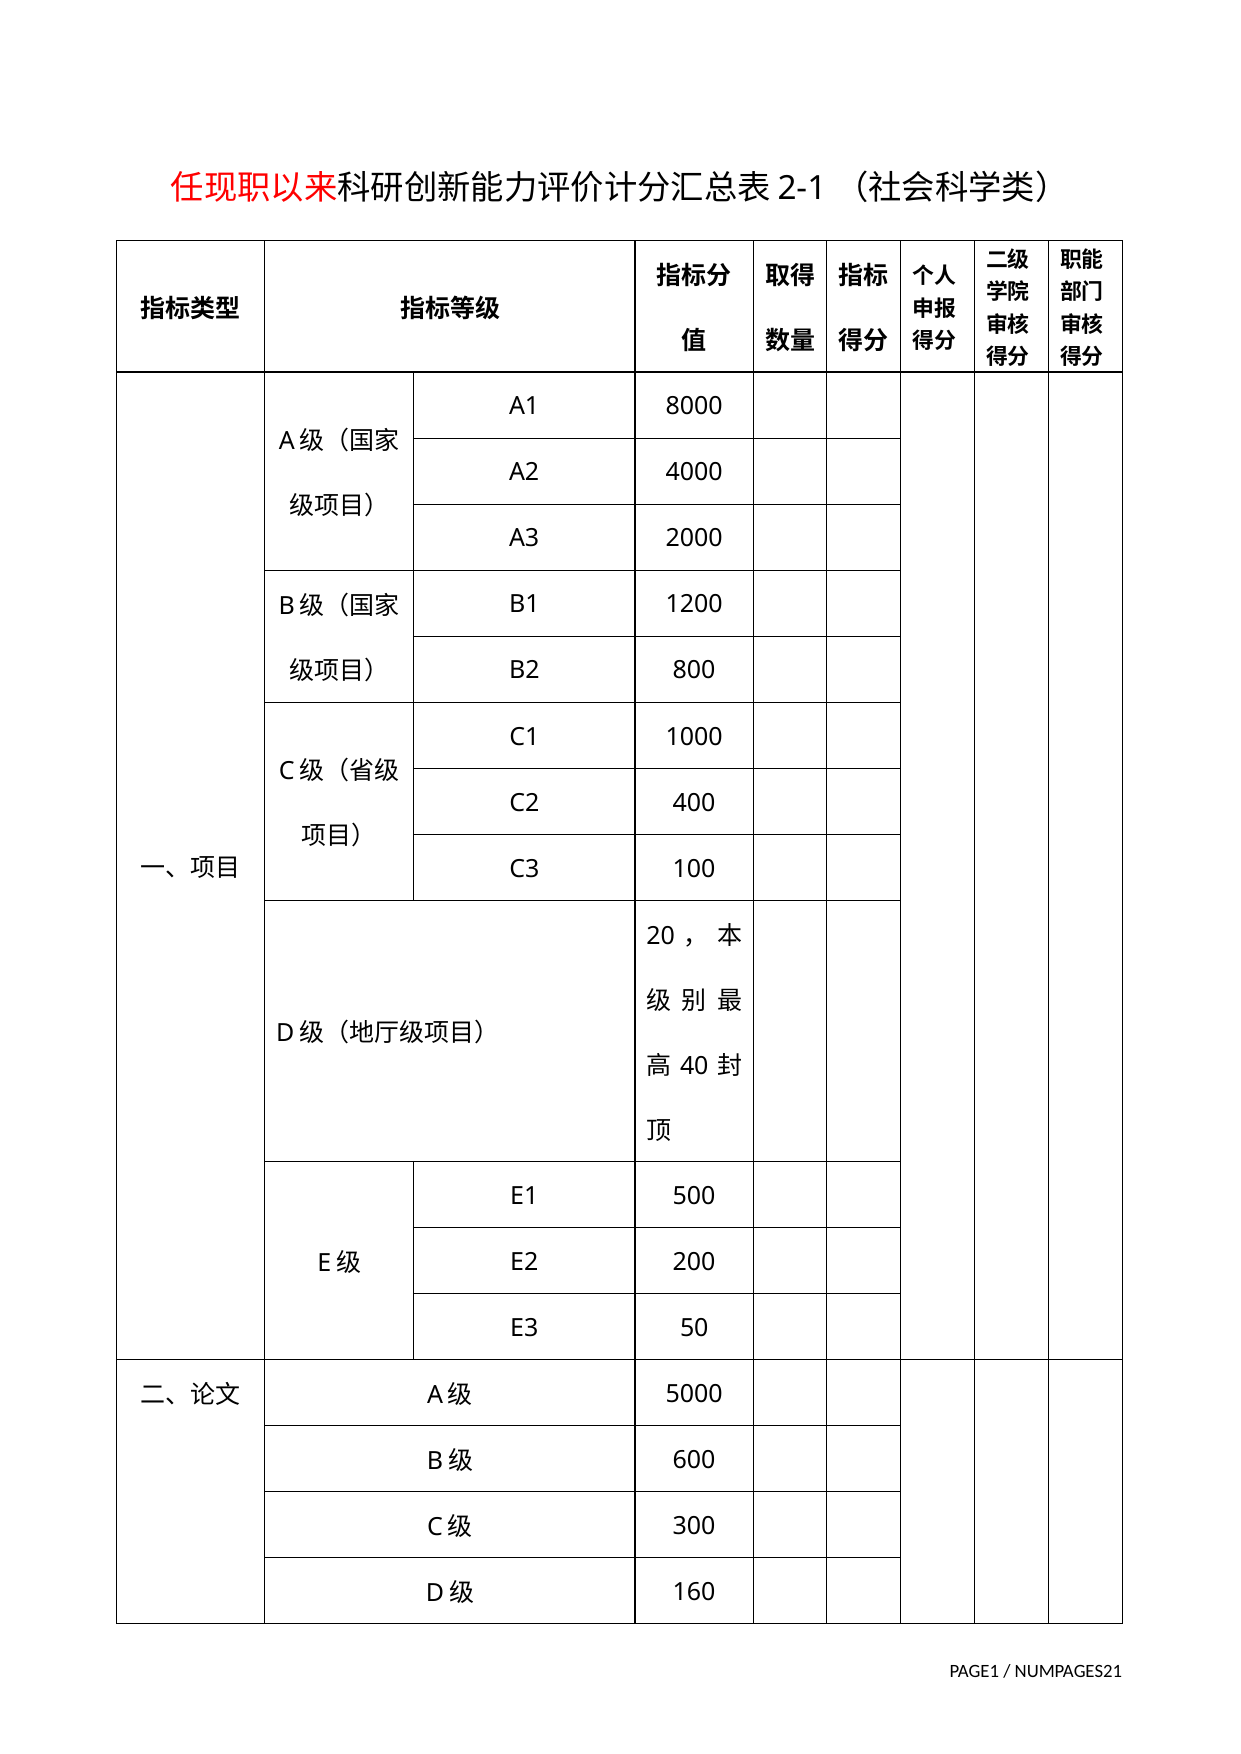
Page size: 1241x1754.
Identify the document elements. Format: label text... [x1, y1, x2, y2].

table_cell 500 [636, 1162, 753, 1227]
table_cell 个人申报得分 [901, 241, 974, 371]
table_cell [754, 1492, 826, 1557]
table_cell [754, 1426, 826, 1491]
table_cell 800 [636, 637, 753, 702]
table_cell C2 [414, 769, 634, 834]
table_cell [901, 1360, 974, 1623]
table_cell C3 [414, 835, 634, 900]
table_cell 160 [636, 1558, 753, 1623]
table_cell 指标得分 [827, 241, 900, 371]
table_cell [754, 637, 826, 702]
table_cell [827, 901, 900, 1161]
table_cell [754, 835, 826, 900]
table_cell D级（地厅级项目） [265, 901, 634, 1161]
table_cell [754, 1360, 826, 1425]
table_cell 8000 [636, 373, 753, 437]
table_cell A3 [414, 505, 634, 569]
table_cell A级（国家级项目） [265, 373, 413, 569]
table_cell 一、项目 [117, 373, 264, 1359]
table_cell B2 [414, 637, 634, 702]
table_cell [754, 1162, 826, 1227]
table_cell [827, 1162, 900, 1227]
table_cell [754, 1228, 826, 1293]
table_cell 4000 [636, 439, 753, 503]
table_cell 300 [636, 1492, 753, 1557]
table_cell E3 [414, 1294, 634, 1359]
table_cell [827, 439, 900, 503]
table_cell E2 [414, 1228, 634, 1293]
table_cell [827, 769, 900, 834]
table_cell C级（省级项目） [265, 703, 413, 900]
table_cell 取得数量 [754, 241, 826, 371]
table_cell A1 [414, 373, 634, 437]
table_cell 1200 [636, 571, 753, 636]
table_cell 20，本级别最高40封顶 [636, 901, 753, 1161]
table_cell 指标分值 [636, 241, 753, 371]
table_cell 职能部门审核得分 [1049, 241, 1122, 371]
table_header 任现职以来科研创新能力评价计分汇总表2-1 （社会科学类） [117, 130, 1122, 240]
table_cell B级（国家级项目） [265, 571, 413, 702]
table_cell C1 [414, 703, 634, 768]
table_cell 指标等级 [265, 241, 634, 371]
table_cell [827, 1492, 900, 1557]
table_cell 400 [636, 769, 753, 834]
table_cell 2000 [636, 505, 753, 569]
table_cell [827, 1360, 900, 1425]
table_cell 50 [636, 1294, 753, 1359]
table_cell [754, 439, 826, 503]
table_cell [754, 769, 826, 834]
table_cell [754, 703, 826, 768]
table_cell [901, 373, 974, 1359]
table_cell [754, 1558, 826, 1623]
table_cell 1000 [636, 703, 753, 768]
table_cell [1049, 373, 1122, 1359]
table_cell [827, 505, 900, 569]
table_cell [754, 1294, 826, 1359]
table_cell [827, 835, 900, 900]
table_cell [754, 505, 826, 569]
table_cell [975, 373, 1048, 1359]
table_cell C级 [265, 1492, 634, 1557]
table_cell [827, 1294, 900, 1359]
table_cell [827, 1558, 900, 1623]
table_cell [827, 703, 900, 768]
table_cell 100 [636, 835, 753, 900]
table_cell 二级学院审核得分 [975, 241, 1048, 371]
table_cell [754, 901, 826, 1161]
table_cell [827, 571, 900, 636]
table_cell 指标类型 [117, 241, 264, 371]
table_cell 二、论文 [117, 1360, 264, 1623]
table_cell B级 [265, 1426, 634, 1491]
table_cell D级 [265, 1558, 634, 1623]
table_cell [827, 1228, 900, 1293]
table_cell [827, 637, 900, 702]
table_cell E1 [414, 1162, 634, 1227]
table_cell B1 [414, 571, 634, 636]
table_cell [827, 373, 900, 437]
table_cell [754, 373, 826, 437]
table_cell 5000 [636, 1360, 753, 1425]
table_cell [975, 1360, 1048, 1623]
table_cell E级 [265, 1162, 413, 1359]
table_cell [754, 571, 826, 636]
table_cell [1049, 1360, 1122, 1623]
table_cell 200 [636, 1228, 753, 1293]
table_cell [827, 1426, 900, 1491]
table_cell A2 [414, 439, 634, 503]
table_cell A级 [265, 1360, 634, 1425]
table_cell 600 [636, 1426, 753, 1491]
